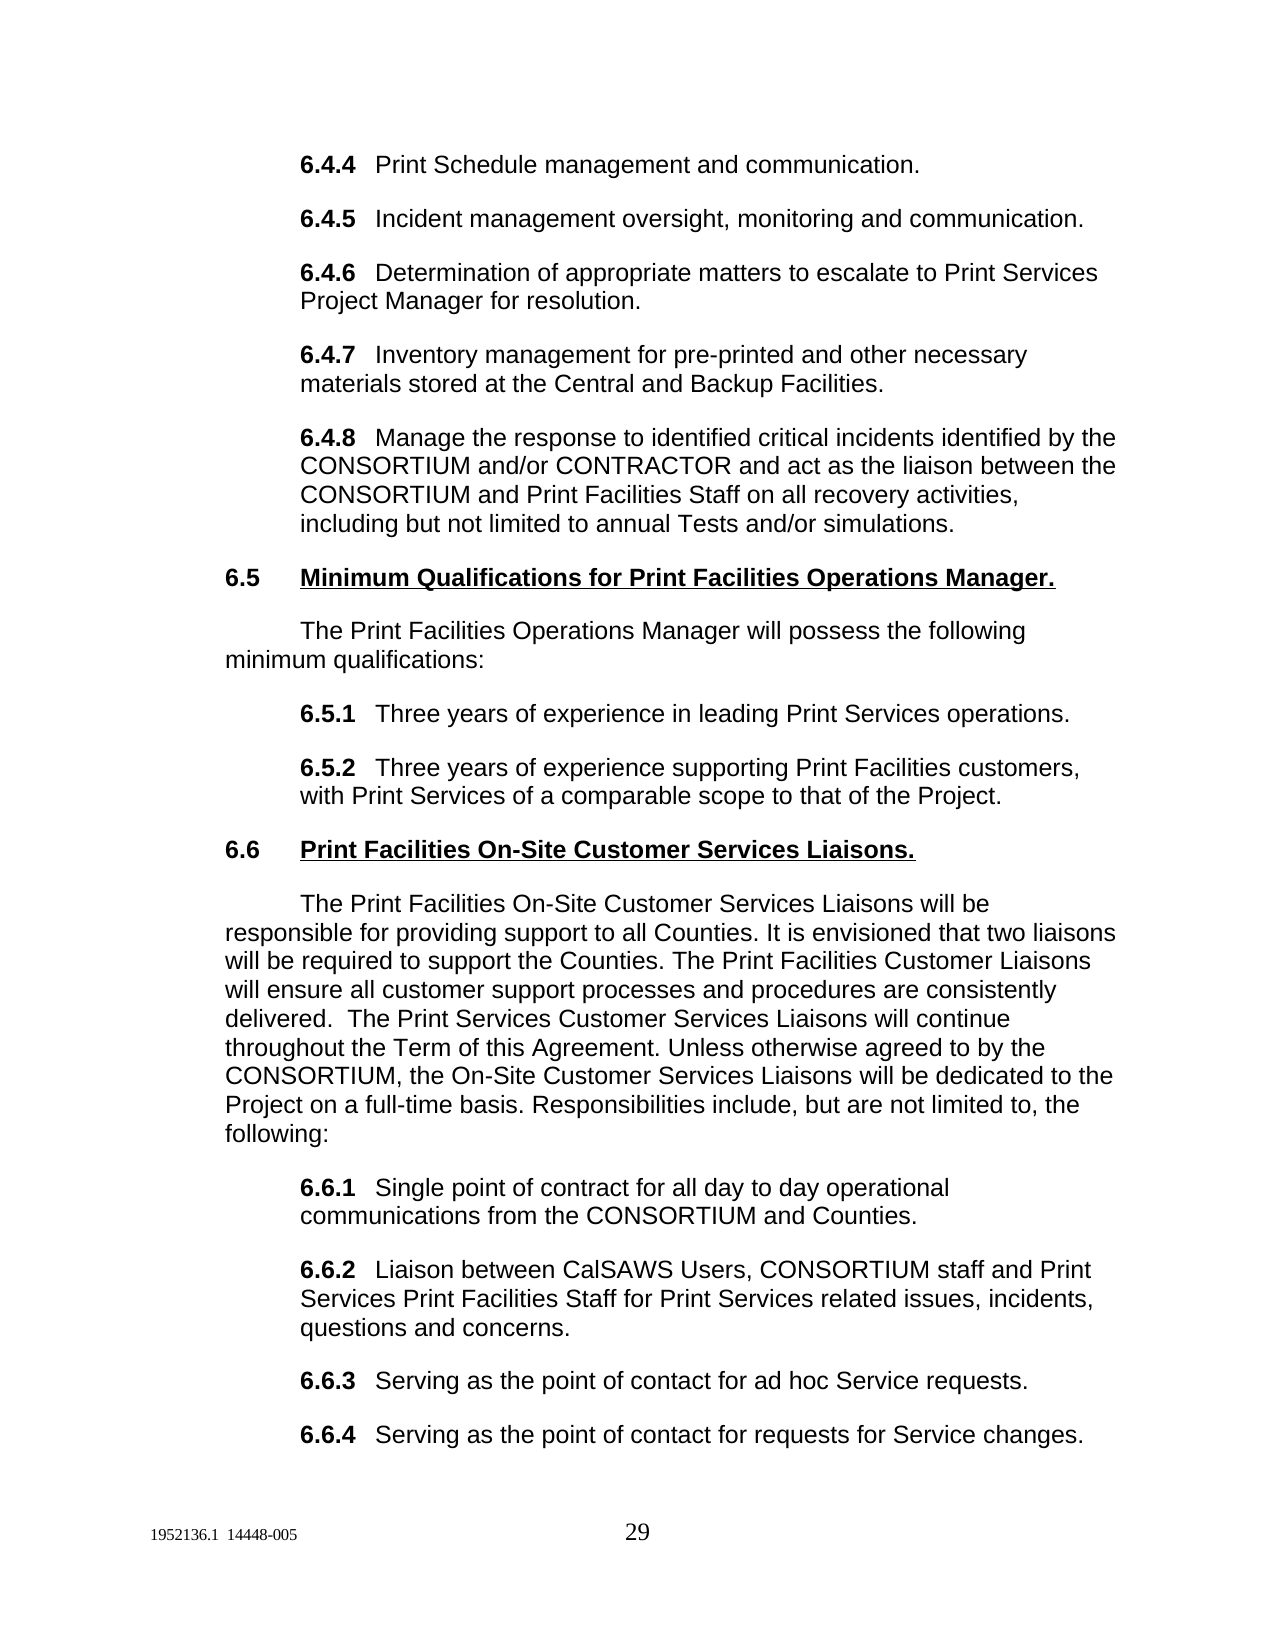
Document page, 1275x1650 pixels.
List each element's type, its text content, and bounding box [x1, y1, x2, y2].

text Liaison between CalSAWS Users, CONSORTIUM staff and Print Services Print Facilities Staff for Print Services related issues, incidents, questions and concerns. [300, 1255, 1125, 1341]
text Three years of experience in leading Print Services operations. [300, 699, 1125, 727]
text Single point of contract for all day to day operational communications from the CONSORTIUM and Counties. [300, 1172, 1125, 1230]
text Manage the response to identified critical incidents identified by the CONSORTIUM and/or CONTRACTOR and act as the liaison between the CONSORTIUM and Print Facilities Staff on all recovery activities, including but not limited to annual Tests and/or simulations. [300, 422, 1125, 537]
text Incident management oversight, monitoring and communication. [300, 204, 1125, 232]
text Inventory management for pre-printed and other necessary materials stored at the Central and Backup Facilities. [300, 340, 1125, 397]
text Serving as the point of contact for ad hoc Service requests. [300, 1366, 1125, 1395]
text Serving as the point of contact for requests for Service changes. [300, 1420, 1125, 1449]
text Print Facilities On-Site Customer Services Liaisons. [225, 835, 1125, 864]
text Print Schedule management and communication. [300, 150, 1125, 179]
text Three years of experience supporting Print Facilities customers, with Print Services of a comparable scope to that of the Project. [300, 752, 1125, 810]
text The Print Facilities Operations Manager will possess the following minimum qualifications: [225, 616, 1125, 674]
text Minimum Qualifications for Print Facilities Operations Manager. [225, 562, 1125, 591]
text The Print Facilities On-Site Customer Services Liaisons will be responsible for providing support to all Counties. It is envisioned that two liaisons will be required to support the Counties. The Print Facilities Customer Liaisons will ensure all customer support processes and procedures are consistently delivered. The Print Services Customer Services Liaisons will continue throughout the Term of this Agreement. Unless otherwise agreed to by the CONSORTIUM, the On-Site Customer Services Liaisons will be dedicated to the Project on a full-time basis. Responsibilities include, but are not limited to, the following: [225, 889, 1125, 1147]
text Determination of appropriate matters to escalate to Print Services Project Manager for resolution. [300, 257, 1125, 315]
